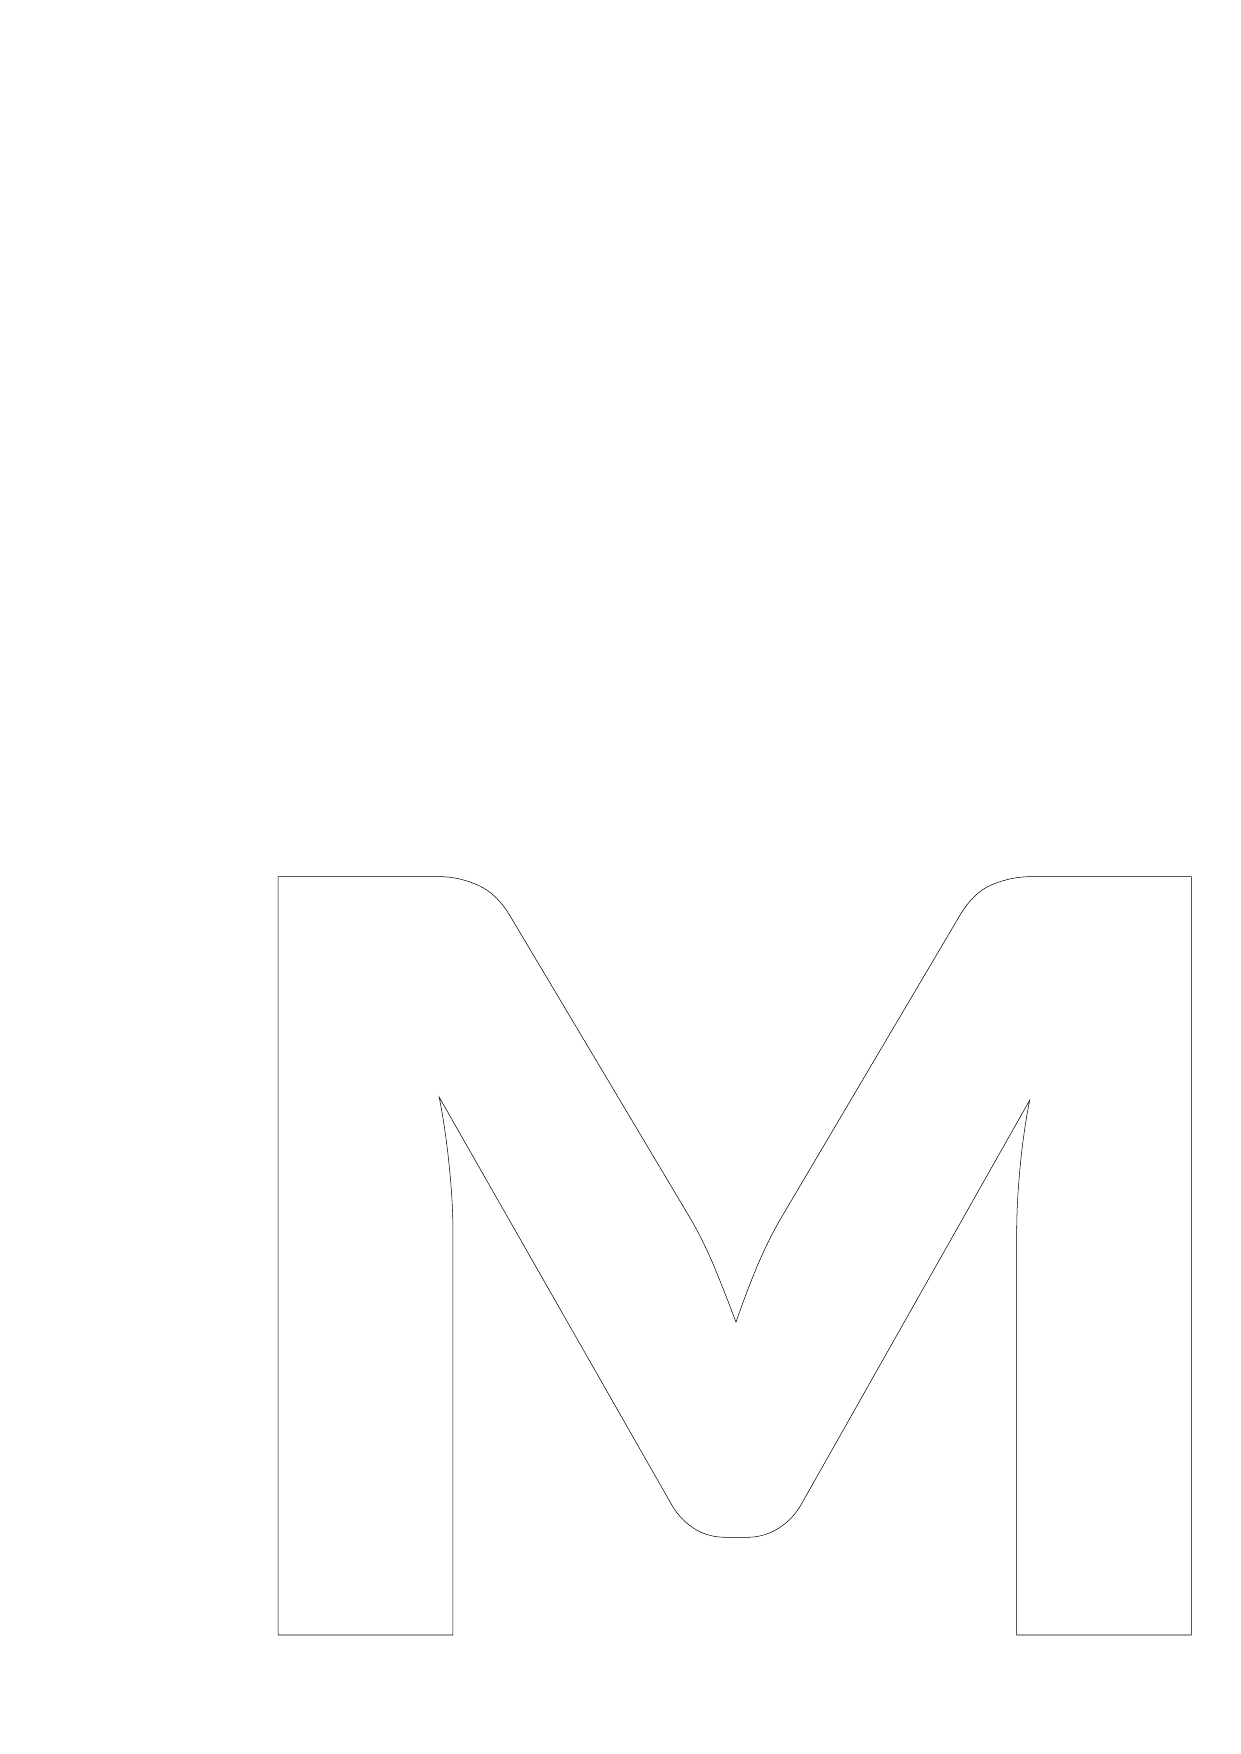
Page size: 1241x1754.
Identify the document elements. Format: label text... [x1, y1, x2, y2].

text м [177, 118, 1152, 1636]
